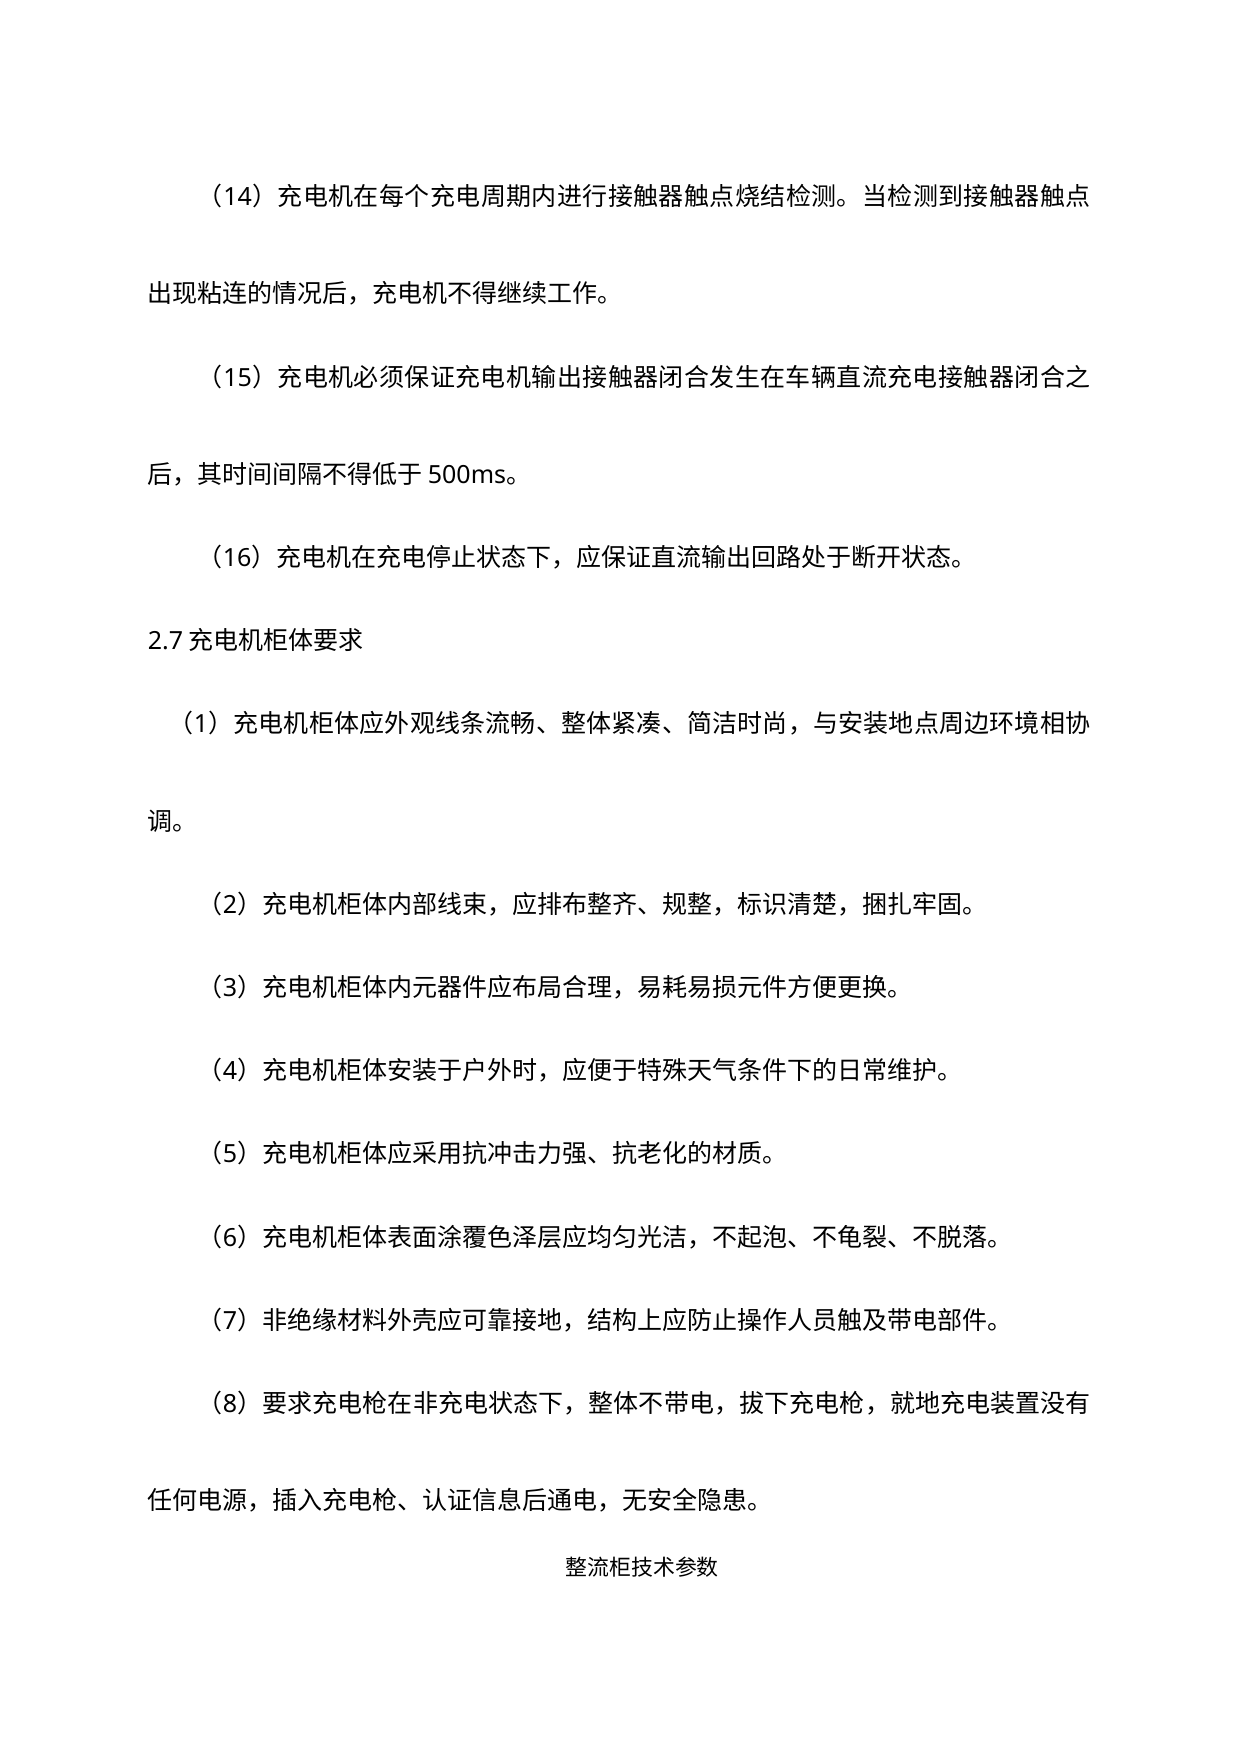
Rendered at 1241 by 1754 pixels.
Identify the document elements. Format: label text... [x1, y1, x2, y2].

text （5）充电机柜体应采用抗冲击力强、抗老化的材质。 [148, 1119, 1093, 1184]
text （1）充电机柜体应外观线条流畅、整体紧凑、简洁时尚，与安装地点周边环境相协调。 [148, 689, 1093, 852]
text （4）充电机柜体安装于户外时，应便于特殊天气条件下的日常维护。 [148, 1036, 1093, 1101]
text 整流柜技术参数 [148, 1549, 1093, 1582]
text （3）充电机柜体内元器件应布局合理，易耗易损元件方便更换。 [148, 953, 1093, 1018]
text （6）充电机柜体表面涂覆色泽层应均匀光洁，不起泡、不龟裂、不脱落。 [148, 1203, 1093, 1268]
text （15）充电机必须保证充电机输出接触器闭合发生在车辆直流充电接触器闭合之后，其时间间隔不得低于500ms。 [148, 343, 1093, 505]
text （7）非绝缘材料外壳应可靠接地，结构上应防止操作人员触及带电部件。 [148, 1286, 1093, 1351]
text （2）充电机柜体内部线束，应排布整齐、规整，标识清楚，捆扎牢固。 [148, 870, 1093, 935]
text 2.7充电机柜体要求 [148, 606, 1093, 671]
text （16）充电机在充电停止状态下，应保证直流输出回路处于断开状态。 [148, 523, 1093, 588]
text （8）要求充电枪在非充电状态下，整体不带电，拔下充电枪，就地充电装置没有任何电源，插入充电枪、认证信息后通电，无安全隐患。 [148, 1369, 1093, 1531]
text （14）充电机在每个充电周期内进行接触器触点烧结检测。当检测到接触器触点出现粘连的情况后，充电机不得继续工作。 [148, 162, 1093, 324]
